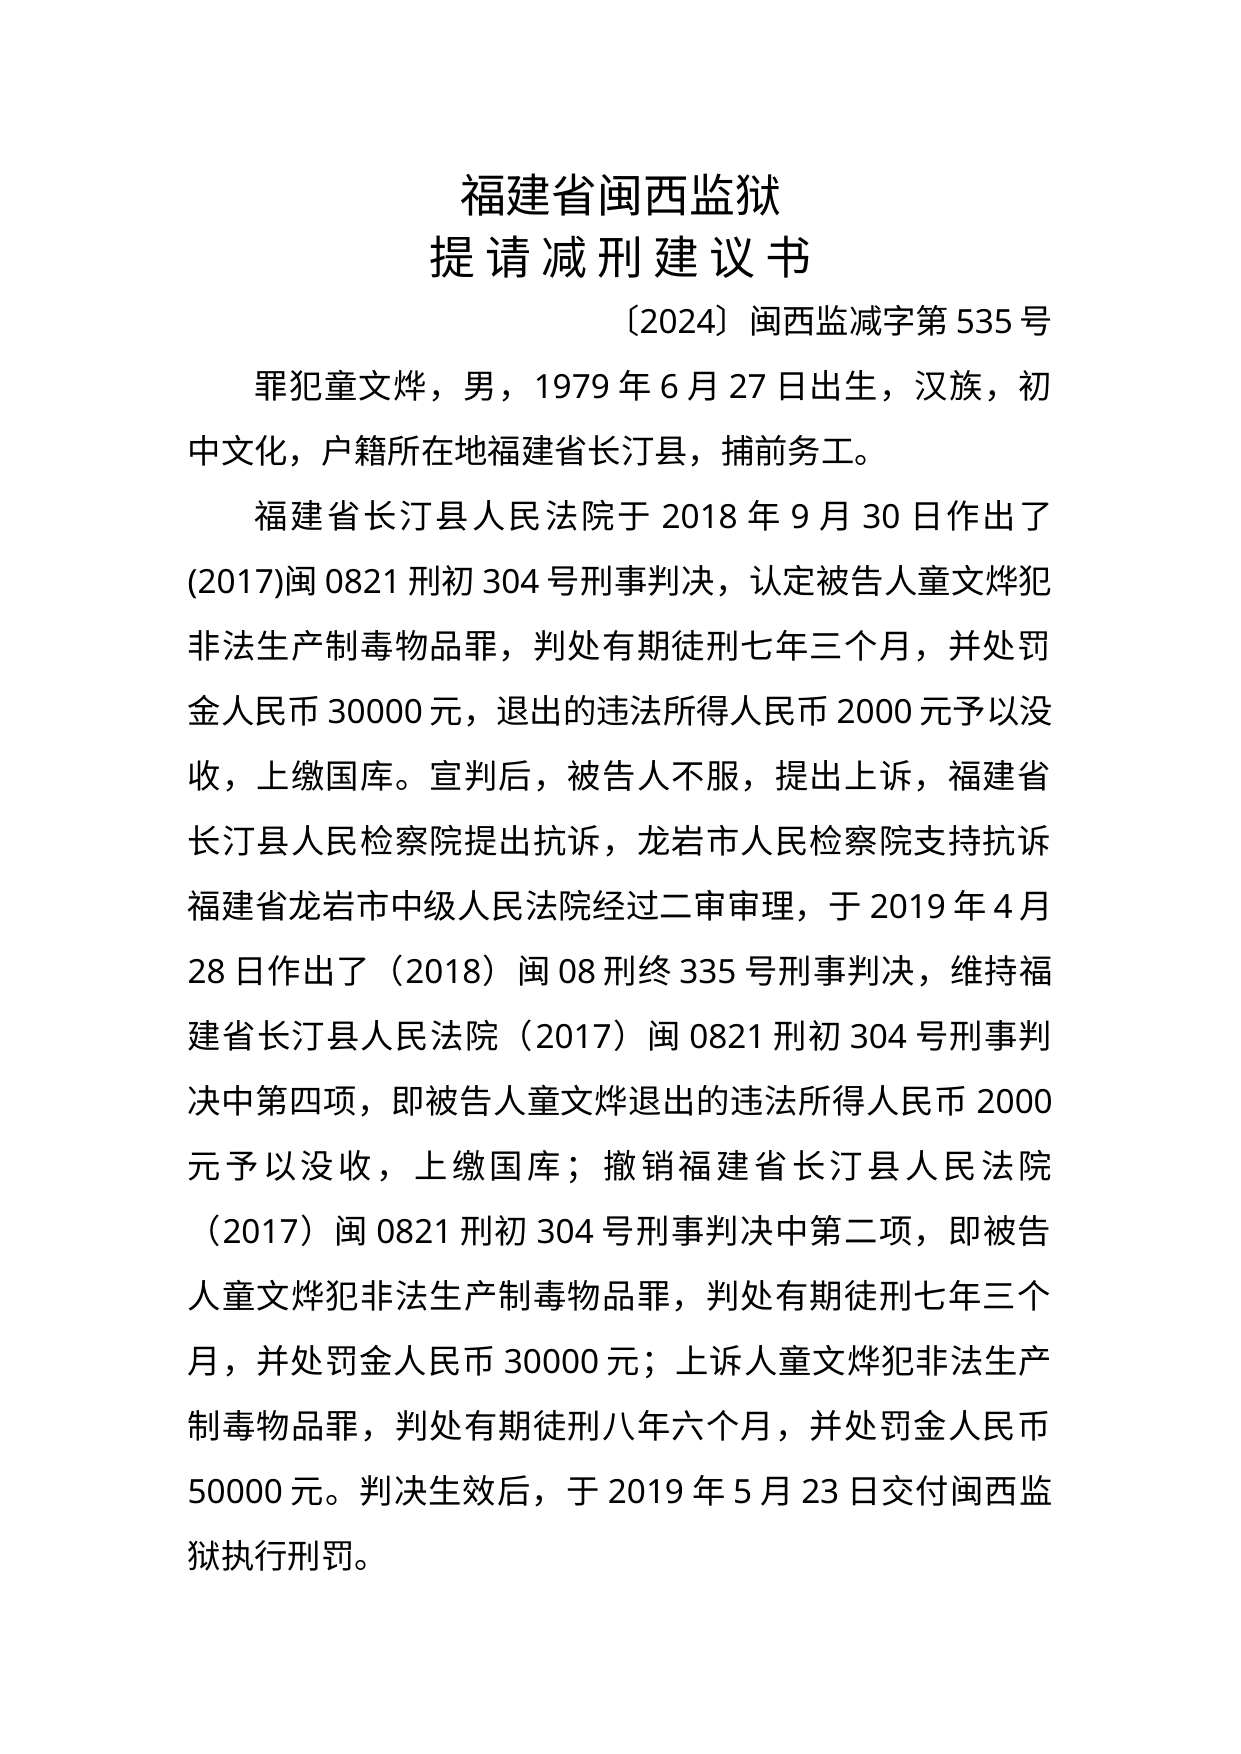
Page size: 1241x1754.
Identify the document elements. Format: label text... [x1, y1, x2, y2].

text 罪犯童文烨，男，1979年6月27日出生，汉族，初中文化，户籍所在地福建省长汀县，捕前务工。 [187, 352, 1053, 482]
text 福建省闽西监狱 [187, 162, 1053, 224]
text 提 请 减 刑 建 议 书 [187, 224, 1053, 287]
text 〔2024〕闽西监减字第535号 [187, 287, 1053, 352]
text 福建省长汀县人民法院于2018年9月30日作出了(2017)闽0821刑初304号刑事判决，认定被告人童文烨犯非法生产制毒物品罪，判处有期徒刑七年三个月，并处罚金人民币30000元，退出的违法所得人民币2000元予以没收，上缴国库。宣判后，被告人不服，提出上诉，福建省长汀县人民检察院提出抗诉，龙岩市人民检察院支持抗诉。福建省龙岩市中级人民法院经过二审审理，于2019年4月28日作出了（2018）闽08刑终335号刑事判决，维持福建省长汀县人民法院（2017）闽0821刑初304号刑事判决中第四项，即被告人童文烨退出的违法所得人民币2000元予以没收，上缴国库；撤销福建省长汀县人民法院（2017）闽0821刑初304号刑事判决中第二项，即被告人童文烨犯非法生产制毒物品罪，判处有期徒刑七年三个月，并处罚金人民币30000元；上诉人童文烨犯非法生产制毒物品罪，判处有期徒刑八年六个月，并处罚金人民币50000元。判决生效后，于2019年5月23日交付闽西监狱执行刑罚。 [187, 482, 1053, 1587]
